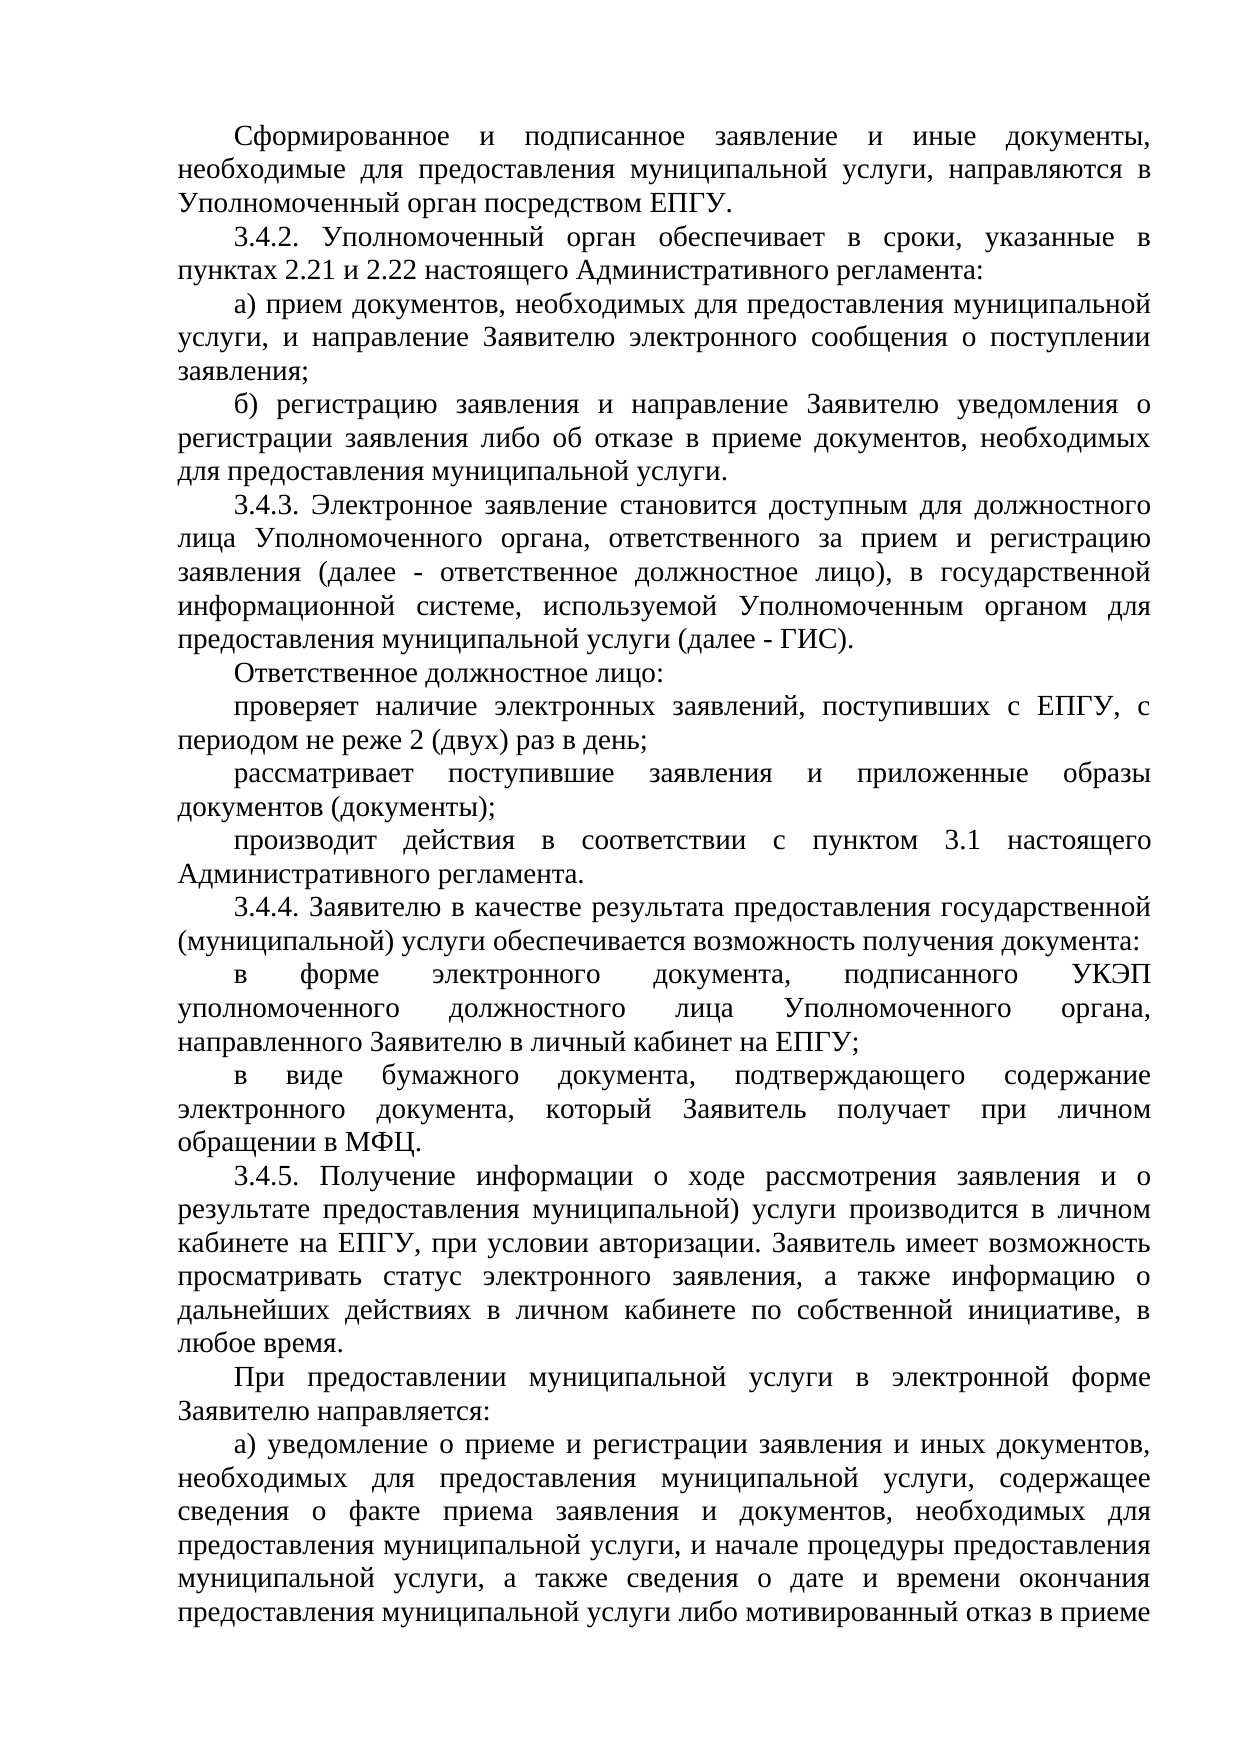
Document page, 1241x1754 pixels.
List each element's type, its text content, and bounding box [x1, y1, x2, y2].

text 3.4.4. Заявителю в качестве результата предоставления государственной (муниципальной) услуги обеспечивается возможность получения документа: [177, 889, 1152, 957]
text в виде бумажного документа, подтверждающего содержание электронного документа, который Заявитель получает при личном обращении в МФЦ. [177, 1057, 1152, 1158]
text рассматривает поступившие заявления и приложенные образы документов (документы); [177, 755, 1152, 822]
text проверяет наличие электронных заявлений, поступивших с ЕПГУ, с периодом не реже 2 (двух) раз в день; [177, 688, 1152, 755]
text Сформированное и подписанное заявление и иные документы, необходимые для предоставления муниципальной услуги, направляются в Уполномоченный орган посредством ЕПГУ. [177, 118, 1152, 219]
text производит действия в соответствии с пунктом 3.1 настоящего Административного регламента. [177, 822, 1152, 889]
text б) регистрацию заявления и направление Заявителю уведомления о регистрации заявления либо об отказе в приеме документов, необходимых для предоставления муниципальной услуги. [177, 386, 1152, 487]
text в форме электронного документа, подписанного УКЭП уполномоченного должностного лица Уполномоченного органа, направленного Заявителю в личный кабинет на ЕПГУ; [177, 957, 1152, 1057]
text 3.4.2. Уполномоченный орган обеспечивает в сроки, указанные в пунктах 2.21 и 2.22 настоящего Административного регламента: [177, 219, 1152, 286]
text 3.4.3. Электронное заявление становится доступным для должностного лица Уполномоченного органа, ответственного за прием и регистрацию заявления (далее - ответственное должностное лицо), в государственной информационной системе, используемой Уполномоченным органом для предоставления муниципальной услуги (далее - ГИС). [177, 487, 1152, 655]
text 3.4.5. Получение информации о ходе рассмотрения заявления и о результате предоставления муниципальной) услуги производится в личном кабинете на ЕПГУ, при условии авторизации. Заявитель имеет возможность просматривать статус электронного заявления, а также информацию о дальнейших действиях в личном кабинете по собственной инициативе, в любое время. [177, 1158, 1152, 1359]
text При предоставлении муниципальной услуги в электронной форме Заявителю направляется: [177, 1359, 1152, 1426]
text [177, 1426, 1152, 1627]
text а) прием документов, необходимых для предоставления муниципальной услуги, и направление Заявителю электронного сообщения о поступлении заявления; [177, 286, 1152, 386]
text Ответственное должностное лицо: [177, 655, 1152, 688]
